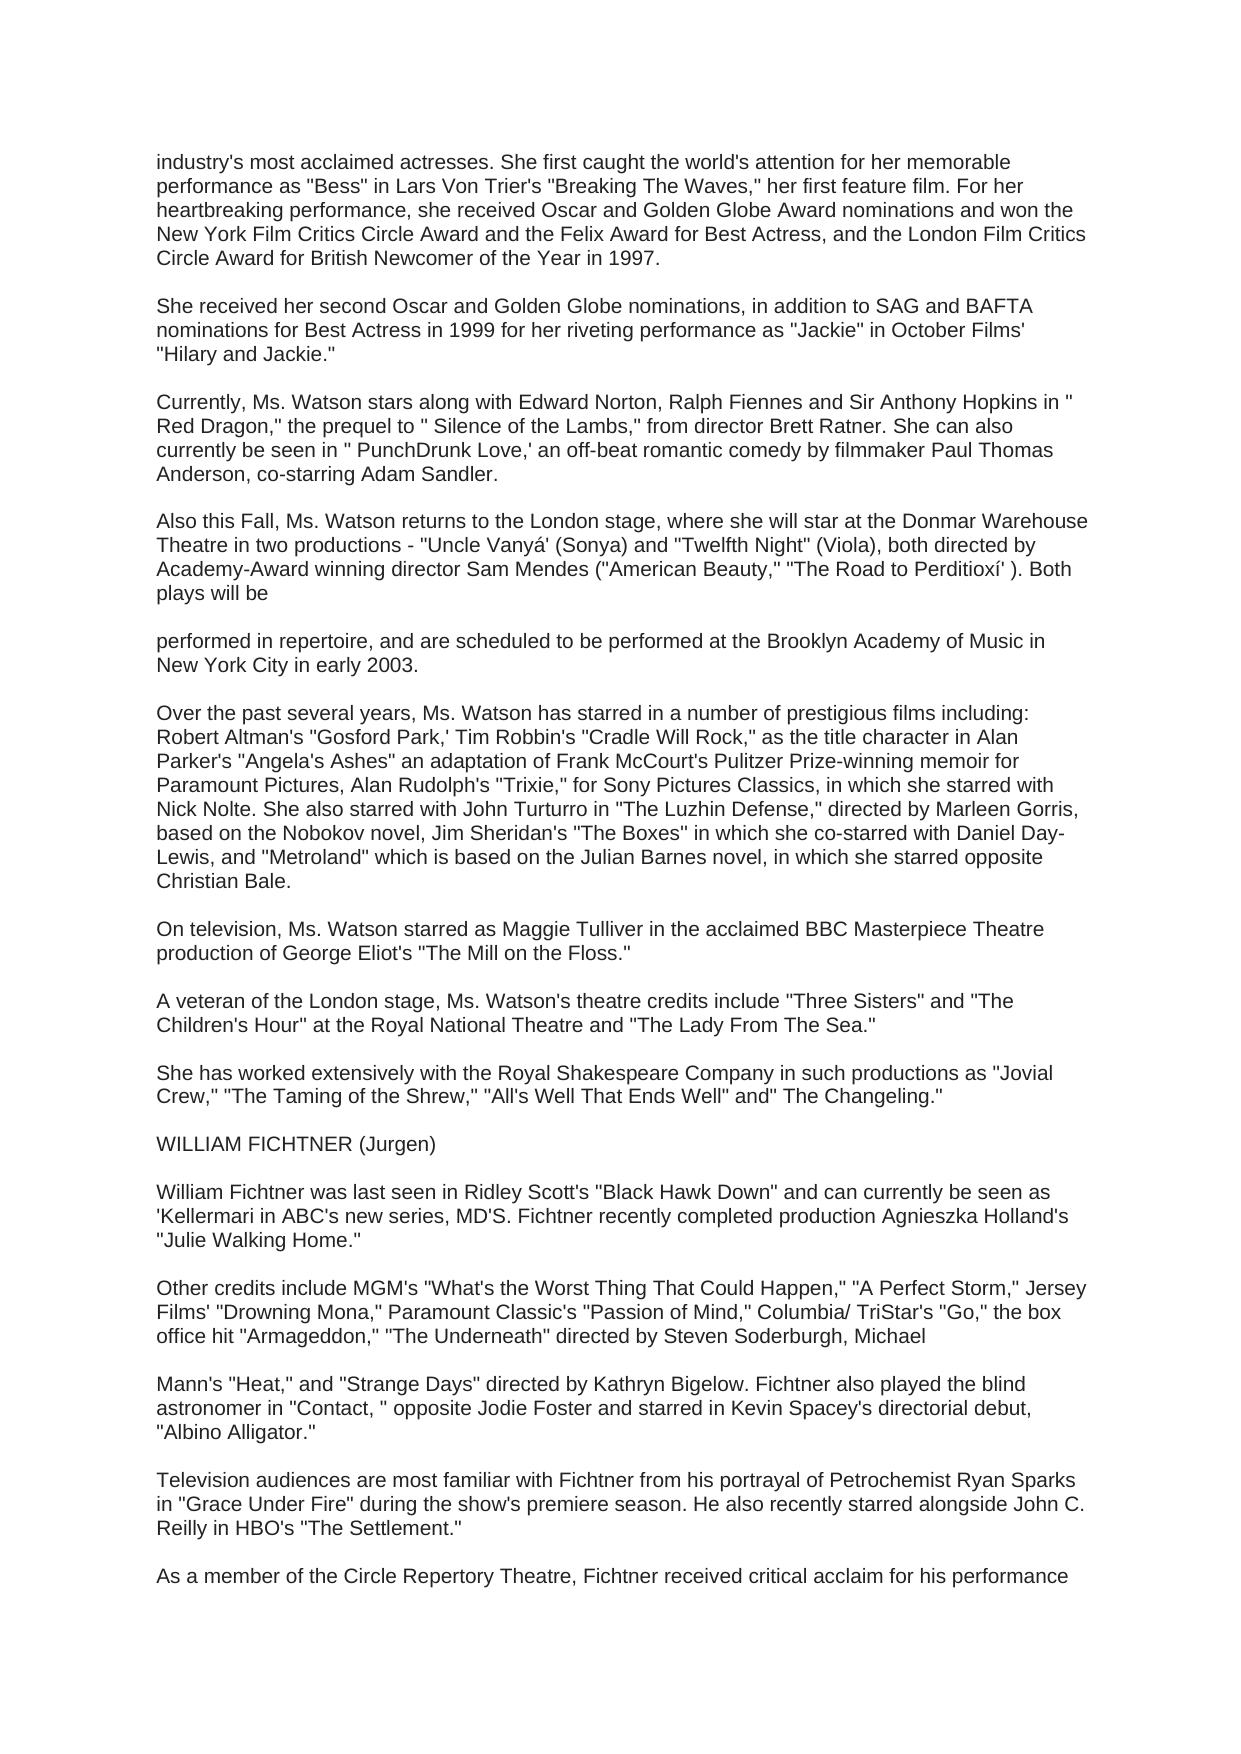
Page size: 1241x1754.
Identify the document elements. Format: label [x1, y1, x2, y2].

table_header [156, 150, 1090, 1587]
